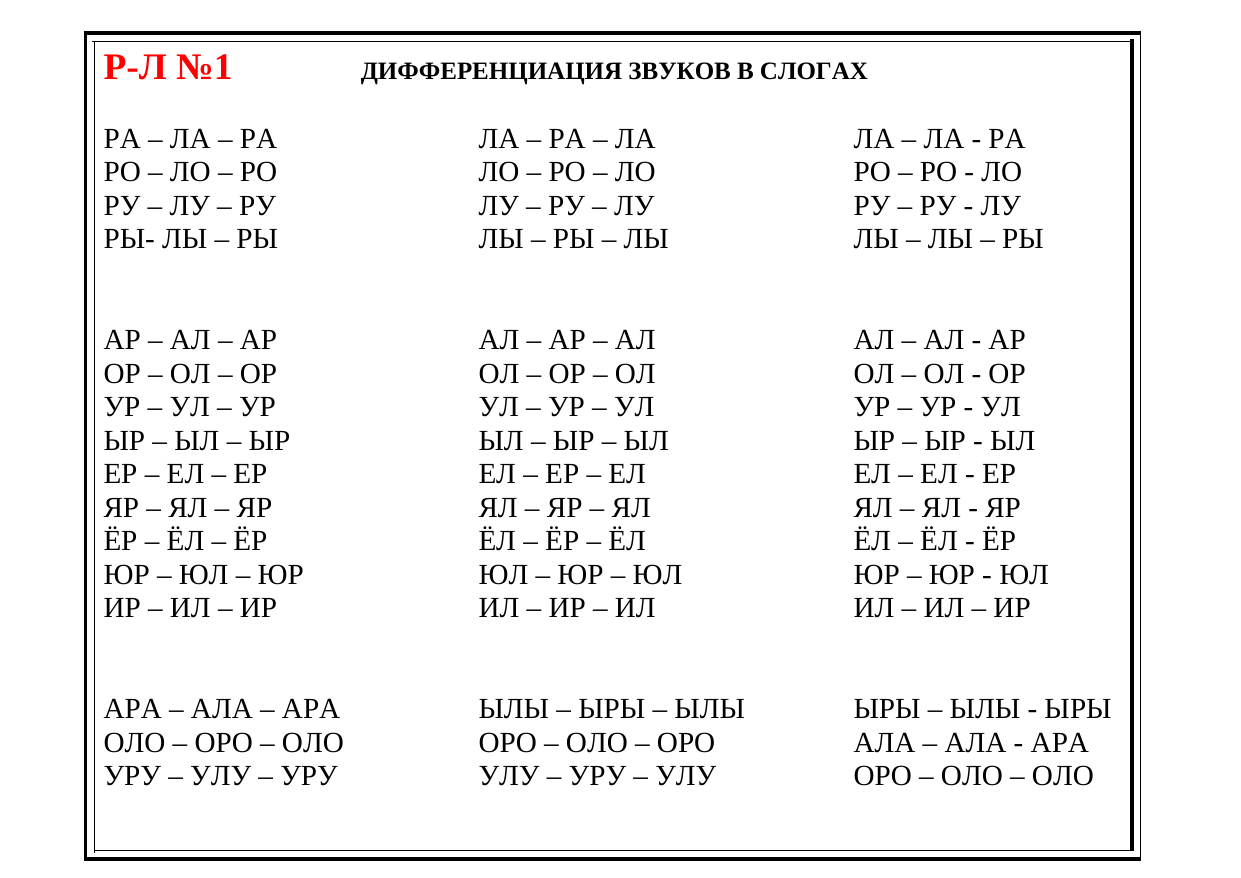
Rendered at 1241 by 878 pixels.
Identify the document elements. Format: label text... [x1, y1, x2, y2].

text ЮР – ЮЛ – ЮР ЮЛ – ЮР – ЮЛ ЮР – ЮР - ЮЛ [103, 557, 1122, 591]
text Р-Л №1 ДИФФЕРЕНЦИАЦИЯ ЗВУКОВ В СЛОГАХ [103, 44, 1122, 87]
text РУ – ЛУ – РУ ЛУ – РУ – ЛУ РУ – РУ - ЛУ [103, 188, 1122, 222]
text РЫ- ЛЫ – РЫ ЛЫ – РЫ – ЛЫ ЛЫ – ЛЫ – РЫ [103, 222, 1122, 255]
text УР – УЛ – УР УЛ – УР – УЛ УР – УР - УЛ [103, 389, 1122, 423]
text ИР – ИЛ – ИР ИЛ – ИР – ИЛ ИЛ – ИЛ – ИР [103, 591, 1122, 624]
text ЫР – ЫЛ – ЫР ЫЛ – ЫР – ЫЛ ЫР – ЫР - ЫЛ [103, 423, 1122, 456]
text ЁР – ЁЛ – ЁР ЁЛ – ЁР – ЁЛ ЁЛ – ЁЛ - ЁР [103, 523, 1122, 557]
text АР – АЛ – АР АЛ – АР – АЛ АЛ – АЛ - АР [103, 322, 1122, 356]
text РО – ЛО – РО ЛО – РО – ЛО РО – РО - ЛО [103, 154, 1122, 188]
text АРА – АЛА – АРА ЫЛЫ – ЫРЫ – ЫЛЫ ЫРЫ – ЫЛЫ - ЫРЫ [103, 691, 1122, 725]
text ОР – ОЛ – ОР ОЛ – ОР – ОЛ ОЛ – ОЛ - ОР [103, 356, 1122, 389]
text УРУ – УЛУ – УРУ УЛУ – УРУ – УЛУ ОРО – ОЛО – ОЛО [103, 758, 1122, 792]
text ЯР – ЯЛ – ЯР ЯЛ – ЯР – ЯЛ ЯЛ – ЯЛ - ЯР [103, 490, 1122, 523]
text РА – ЛА – РА ЛА – РА – ЛА ЛА – ЛА - РА [103, 121, 1122, 154]
text ОЛО – ОРО – ОЛО ОРО – ОЛО – ОРО АЛА – АЛА - АРА [103, 725, 1122, 758]
text ЕР – ЕЛ – ЕР ЕЛ – ЕР – ЕЛ ЕЛ – ЕЛ - ЕР [103, 456, 1122, 490]
